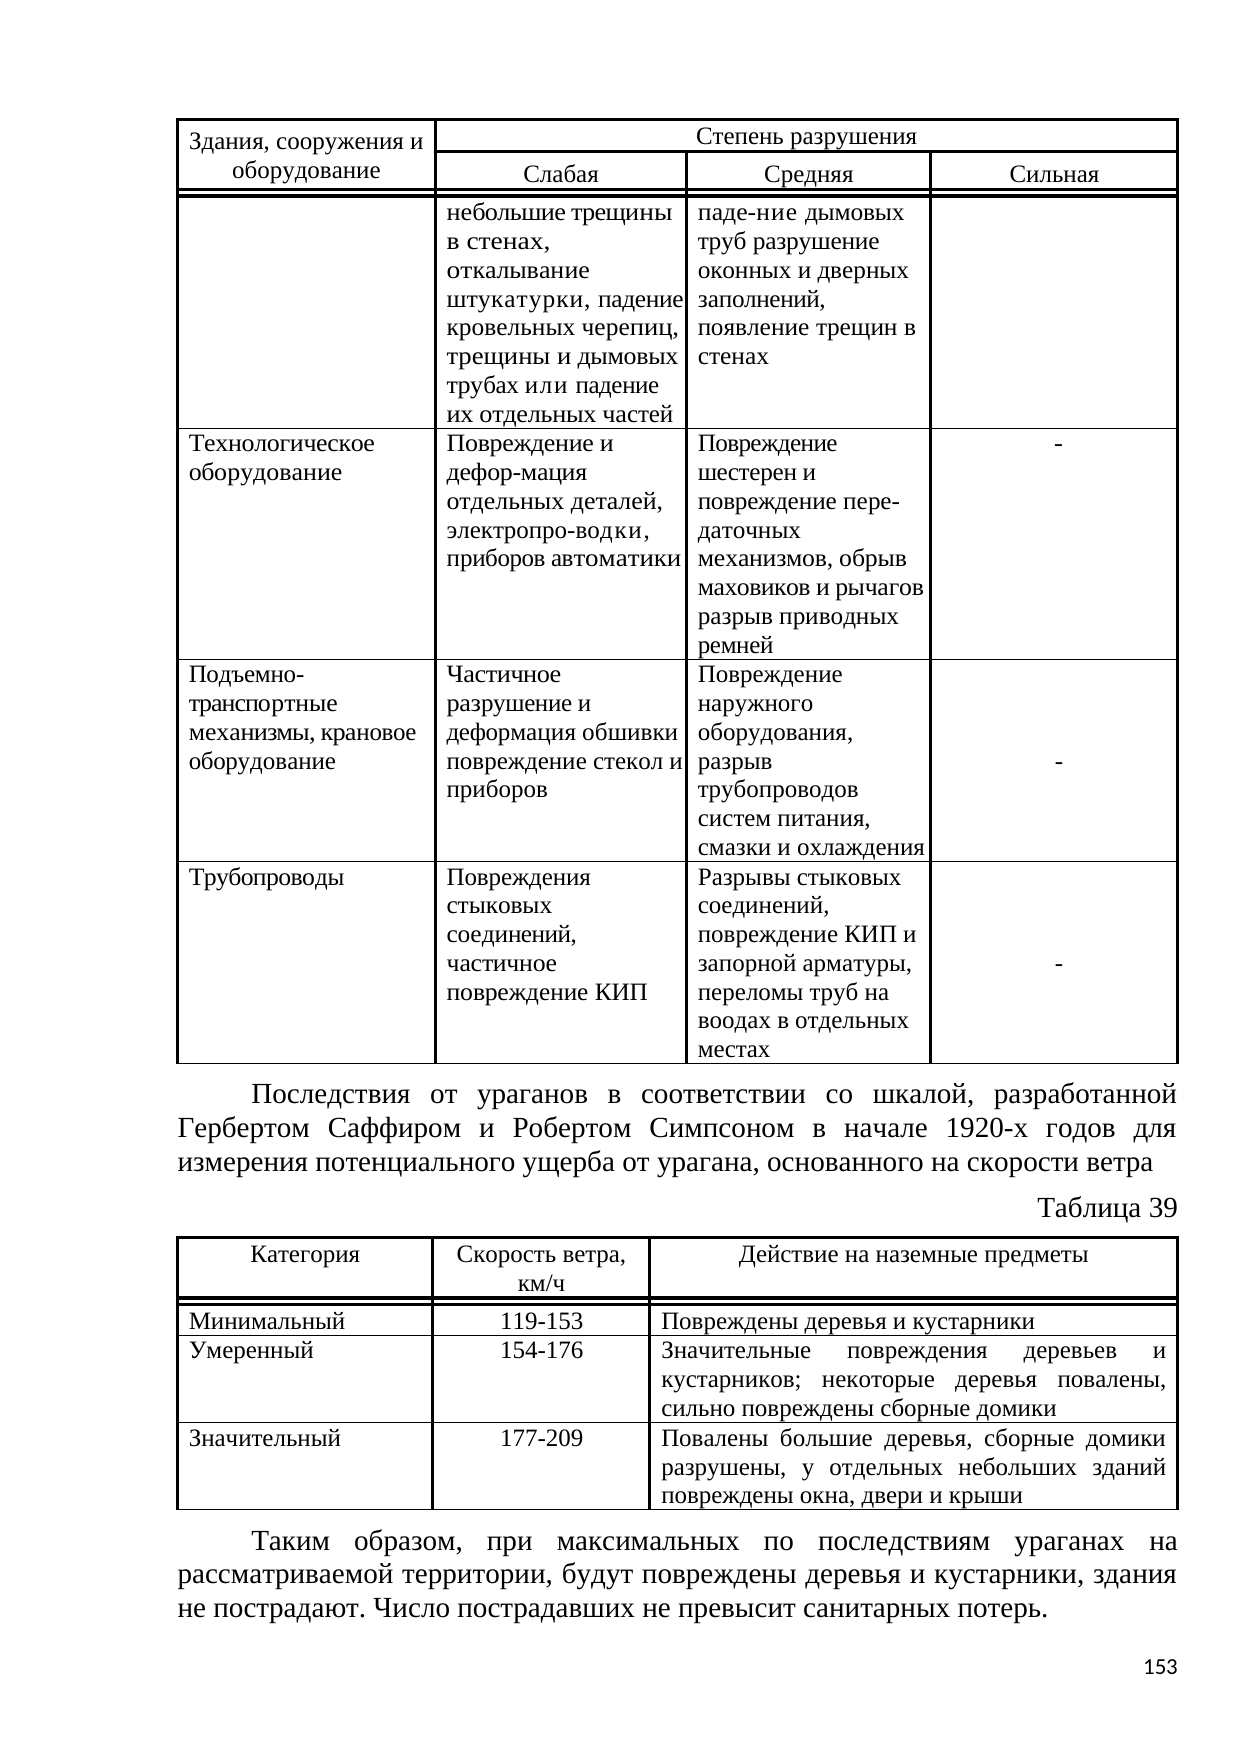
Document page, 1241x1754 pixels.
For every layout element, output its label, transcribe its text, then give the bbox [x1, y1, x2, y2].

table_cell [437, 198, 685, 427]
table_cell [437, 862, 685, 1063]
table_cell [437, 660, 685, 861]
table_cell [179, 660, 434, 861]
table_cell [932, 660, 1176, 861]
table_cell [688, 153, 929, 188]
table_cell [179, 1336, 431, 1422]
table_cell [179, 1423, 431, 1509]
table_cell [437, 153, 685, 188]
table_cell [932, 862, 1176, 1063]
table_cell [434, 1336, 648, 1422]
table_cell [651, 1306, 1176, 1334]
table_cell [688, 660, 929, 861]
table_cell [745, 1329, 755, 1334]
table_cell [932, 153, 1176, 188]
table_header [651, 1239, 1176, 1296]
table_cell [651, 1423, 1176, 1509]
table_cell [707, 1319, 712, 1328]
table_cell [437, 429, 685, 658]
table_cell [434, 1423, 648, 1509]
text Таким образом, при максимальных по последствиям ураганах на рассматриваемой территории, будут повреждены деревья и кустарники, здания не пострадают. Число пострадавших не превысит санитарных потерь. [177, 1523, 1178, 1623]
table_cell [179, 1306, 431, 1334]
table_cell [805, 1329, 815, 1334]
text Последствия от ураганов в соответствии со шкалой, разработанной Гербертом Саффиром и Робертом Симпсоном в начале 1920-х годов для измерения потенциального ущерба от урагана, основанного на скорости ветра [177, 1077, 1178, 1177]
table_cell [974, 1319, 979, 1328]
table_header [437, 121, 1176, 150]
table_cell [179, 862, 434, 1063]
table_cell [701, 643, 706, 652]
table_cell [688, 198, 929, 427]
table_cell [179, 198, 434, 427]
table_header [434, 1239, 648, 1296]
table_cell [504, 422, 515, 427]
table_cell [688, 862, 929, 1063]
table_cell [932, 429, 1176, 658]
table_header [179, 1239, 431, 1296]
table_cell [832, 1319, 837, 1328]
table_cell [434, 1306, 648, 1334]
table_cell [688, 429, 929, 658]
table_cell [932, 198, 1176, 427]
text Таблица 39 [177, 1190, 1178, 1223]
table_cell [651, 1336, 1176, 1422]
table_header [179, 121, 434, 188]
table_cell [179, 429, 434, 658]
